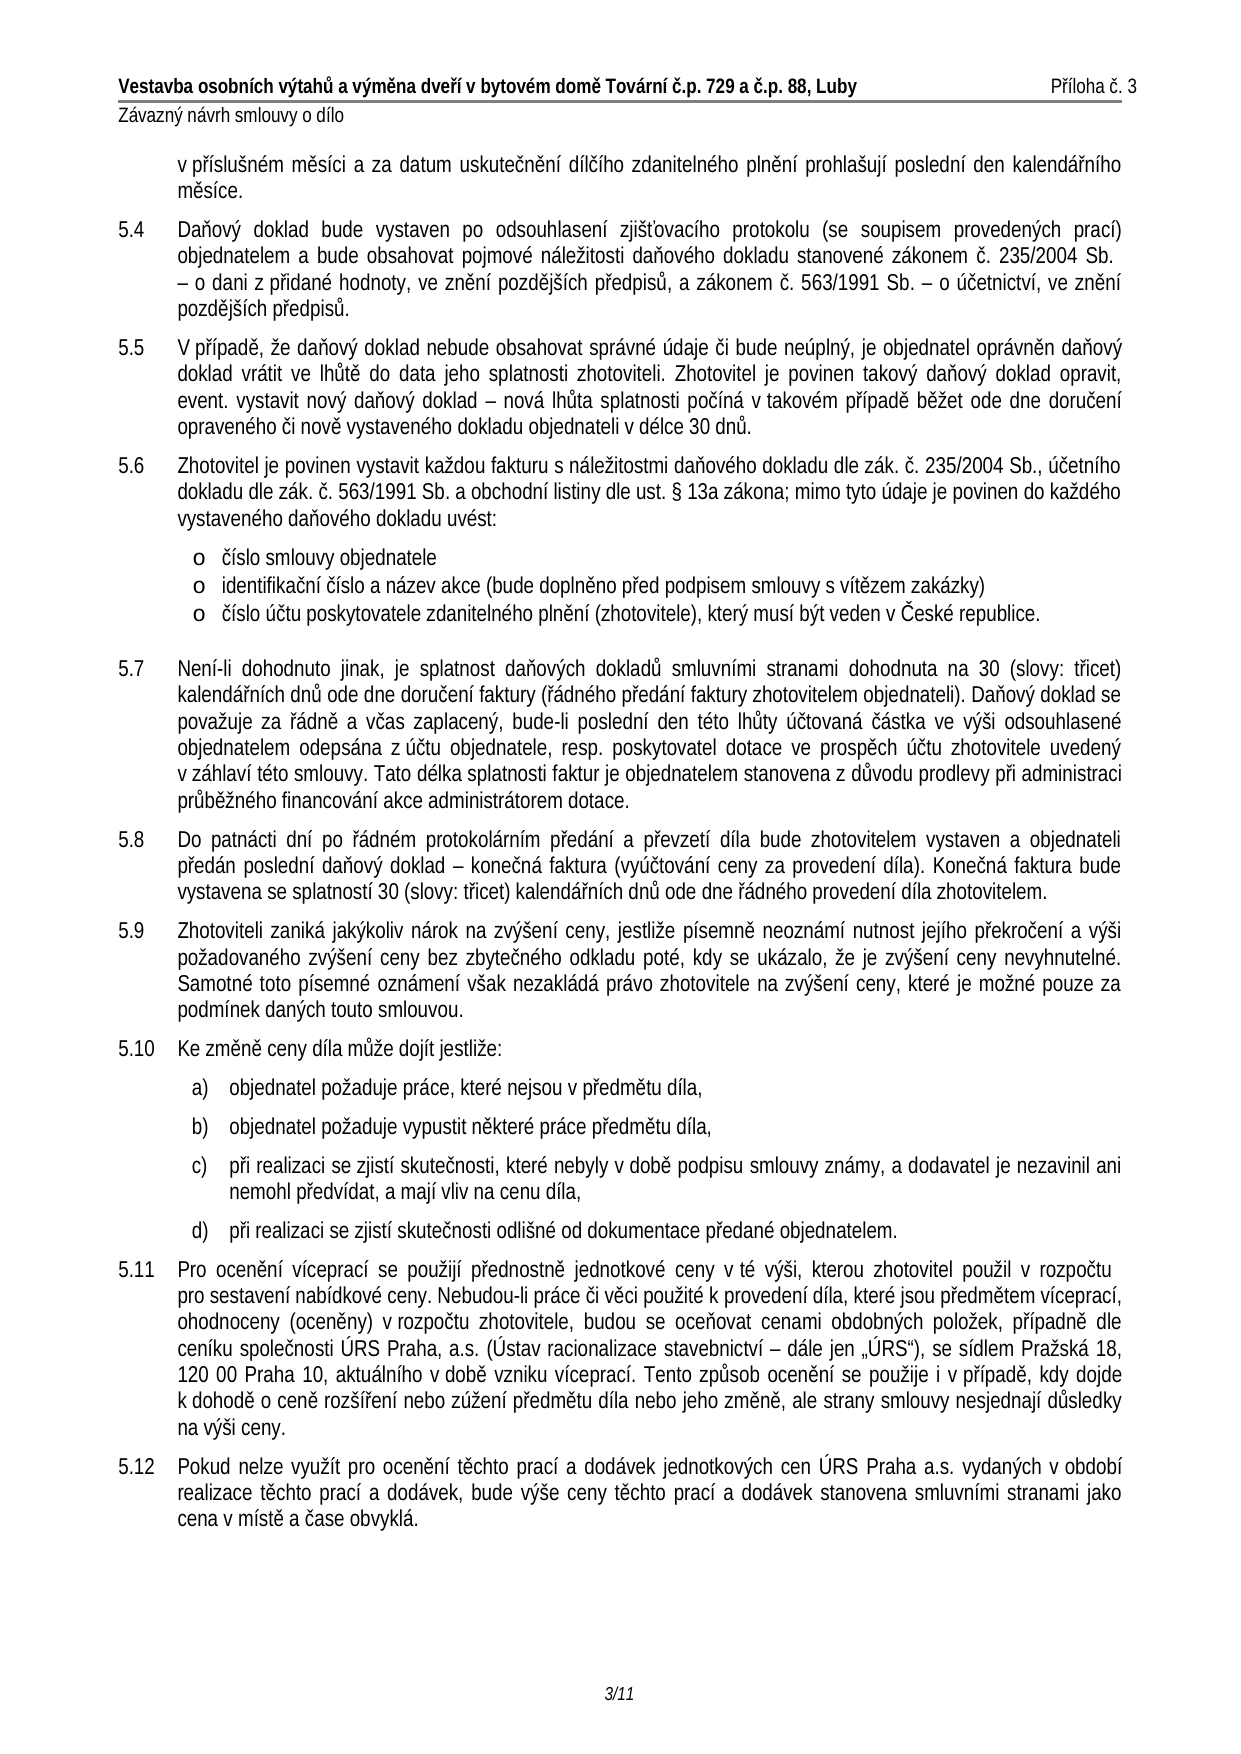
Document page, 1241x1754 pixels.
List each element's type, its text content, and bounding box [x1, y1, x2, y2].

list Pokud nelze využít pro ocenění těchto prací a dodávek jednotkových cen ÚRS Praha a.s. vydaných v období realizace těchto prací a dodávek, bude výše ceny těchto prací a dodávek stanovena smluvními stranami jako cena v místě a čase obvyklá. [118, 1453, 1122, 1532]
list při realizaci se zjistí skutečnosti odlišné od dokumentace předané objednatelem. [192, 1217, 1122, 1243]
list Pro ocenění víceprací se použijí přednostně jednotkové ceny v té výši, kterou zhotovitel použil v rozpočtu pro sestavení nabídkové ceny. Nebudou-li práce či věci použité k provedení díla, které jsou předmětem víceprací, ohodnoceny (oceněny) v rozpočtu zhotovitele, budou se oceňovat cenami obdobných položek, případně dle ceníku společnosti ÚRS Praha, a.s. (Ústav racionalizace stavebnictví – dále jen „ÚRS“), se sídlem Pražská 18, 120 00 Praha 10, aktuálního v době vzniku víceprací. Tento způsob ocenění se použije i v případě, kdy dojde k dohodě o ceně rozšíření nebo zúžení předmětu díla nebo jeho změně, ale strany smlouvy nesjednají důsledky na výši ceny. [118, 1256, 1122, 1440]
list Zhotovitel je povinen vystavit každou fakturu s náležitostmi daňového dokladu dle zák. č. 235/2004 Sb., účetního dokladu dle zák. č. 563/1991 Sb. a obchodní listiny dle ust. § 13a zákona; mimo tyto údaje je povinen do každého vystaveného daňového dokladu uvést: [118, 452, 1122, 531]
list při realizaci se zjistí skutečnosti, které nebyly v době podpisu smlouvy známy, a dodavatel je nezavinil ani nemohl předvídat, a mají vliv na cenu díla, [192, 1152, 1122, 1204]
list Ke změně ceny díla může dojít jestliže: [118, 1035, 1122, 1061]
list číslo smlouvy objednatele [192, 543, 1122, 572]
list V případě, že daňový doklad nebude obsahovat správné údaje či bude neúplný, je objednatel oprávněn daňový doklad vrátit ve lhůtě do data jeho splatnosti zhotoviteli. Zhotovitel je povinen takový daňový doklad opravit, event. vystavit nový daňový doklad – nová lhůta splatnosti počíná v takovém případě běžet ode dne doručení opraveného či nově vystaveného dokladu objednateli v délce 30 dnů. [118, 334, 1122, 439]
list Daňový doklad bude vystaven po odsouhlasení zjišťovacího protokolu (se soupisem provedených prací) objednatelem a bude obsahovat pojmové náležitosti daňového dokladu stanovené zákonem č. 235/2004 Sb. – o dani z přidané hodnoty, ve znění pozdějších předpisů, a zákonem č. 563/1991 Sb. – o účetnictví, ve znění pozdějších předpisů. [118, 216, 1122, 322]
list identifikační číslo a název akce (bude doplněno před podpisem smlouvy s vítězem zakázky) [192, 572, 1122, 600]
list číslo účtu poskytovatele zdanitelného plnění (zhotovitele), který musí být veden v České republice. [192, 600, 1122, 628]
list objednatel požaduje vypustit některé práce předmětu díla, [192, 1113, 1122, 1139]
list Není-li dohodnuto jinak, je splatnost daňových dokladů smluvními stranami dohodnuta na 30 (slovy: třicet) kalendářních dnů ode dne doručení faktury (řádného předání faktury zhotovitelem objednateli). Daňový doklad se považuje za řádně a včas zaplacený, bude-li poslední den této lhůty účtovaná částka ve výši odsouhlasené objednatelem odepsána z účtu objednatele, resp. poskytovatel dotace ve prospěch účtu zhotovitele uvedený v záhlaví této smlouvy. Tato délka splatnosti faktur je objednatelem stanovena z důvodu prodlevy při administraci průběžného financování akce administrátorem dotace. [118, 655, 1122, 813]
list Do patnácti dní po řádném protokolárním předání a převzetí díla bude zhotovitelem vystaven a objednateli předán poslední daňový doklad – konečná faktura (vyúčtování ceny za provedení díla). Konečná faktura bude vystavena se splatností 30 (slovy: třicet) kalendářních dnů ode dne řádného provedení díla zhotovitelem. [118, 826, 1122, 904]
list objednatel požaduje práce, které nejsou v předmětu díla, [192, 1074, 1122, 1100]
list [118, 151, 1122, 204]
list Zhotoviteli zaniká jakýkoliv nárok na zvýšení ceny, jestliže písemně neoznámí nutnost jejího překročení a výši požadovaného zvýšení ceny bez zbytečného odkladu poté, kdy se ukázalo, že je zvýšení ceny nevyhnutelné. Samotné toto písemné oznámení však nezakládá právo zhotovitele na zvýšení ceny, které je možné pouze za podmínek daných touto smlouvou. [118, 917, 1122, 1022]
